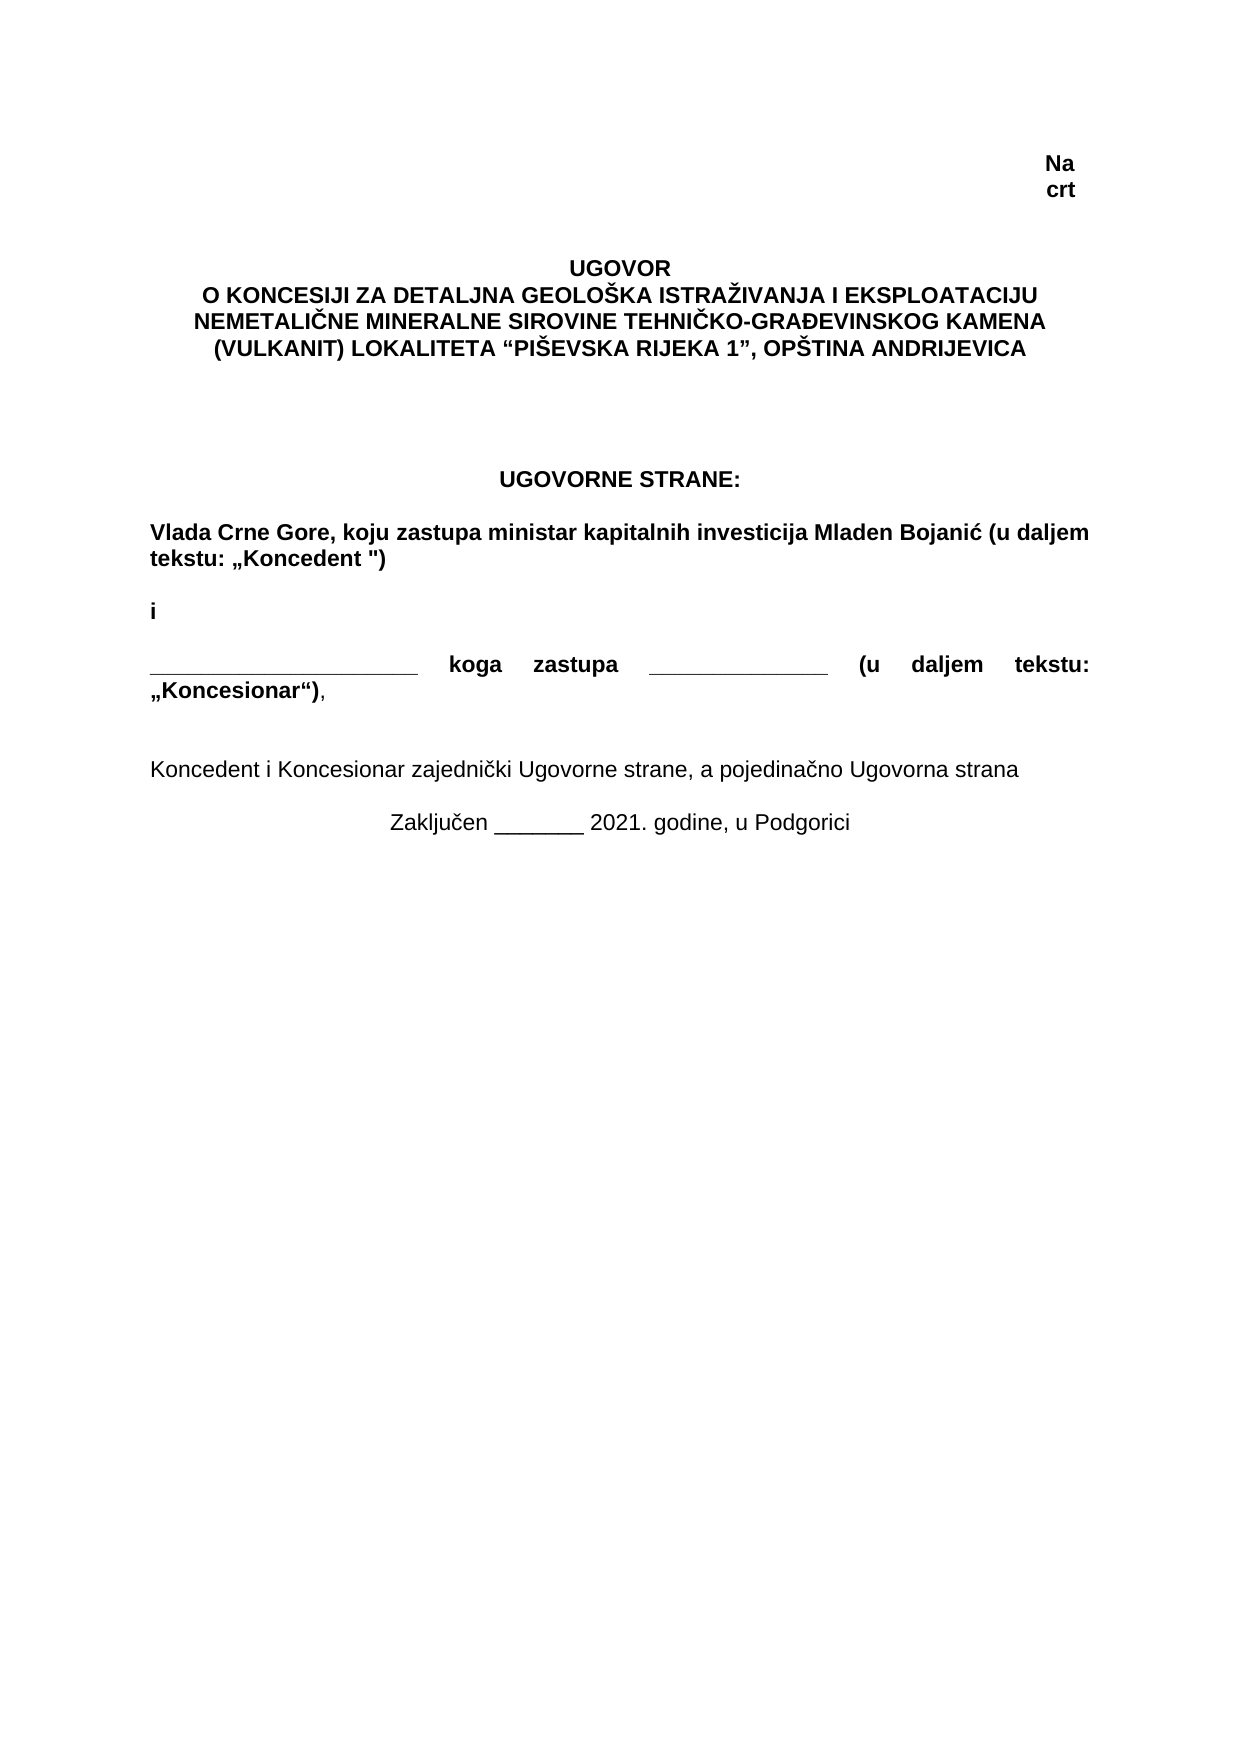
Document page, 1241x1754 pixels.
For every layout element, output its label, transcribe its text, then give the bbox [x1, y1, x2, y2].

text UGOVOR [165, 255, 1075, 282]
text i [150, 598, 1090, 624]
text O KONCESIJI ZA DETALJNA GEOLOŠKA ISTRAŽIVANJA I EKSPLOATACIJU NEMETALIČNE MINERALNE SIROVINE TEHNIČKO-GRAĐEVINSKOG KAMENA (VULKANIT) LOKALITETA “PIŠEVSKA RIJEKA 1”, OPŠTINA ANDRIJEVICA [165, 282, 1075, 361]
text Nacrt [165, 150, 1075, 203]
text Vlada Crne Gore, koju zastupa ministar kapitalnih investicija Mladen Bojanić (u daljem tekstu: „Koncedent ") [150, 519, 1090, 572]
text Koncedent i Koncesionar zajednički Ugovorne strane, a pojedinačno Ugovorna strana [150, 756, 1090, 782]
text UGOVORNE STRANE: [165, 466, 1075, 493]
text Zaključen _______ 2021. godine, u Podgorici [150, 809, 1090, 835]
text _____________________ koga zastupa ______________ (u daljem tekstu: „Koncesionar“), [150, 651, 1090, 703]
